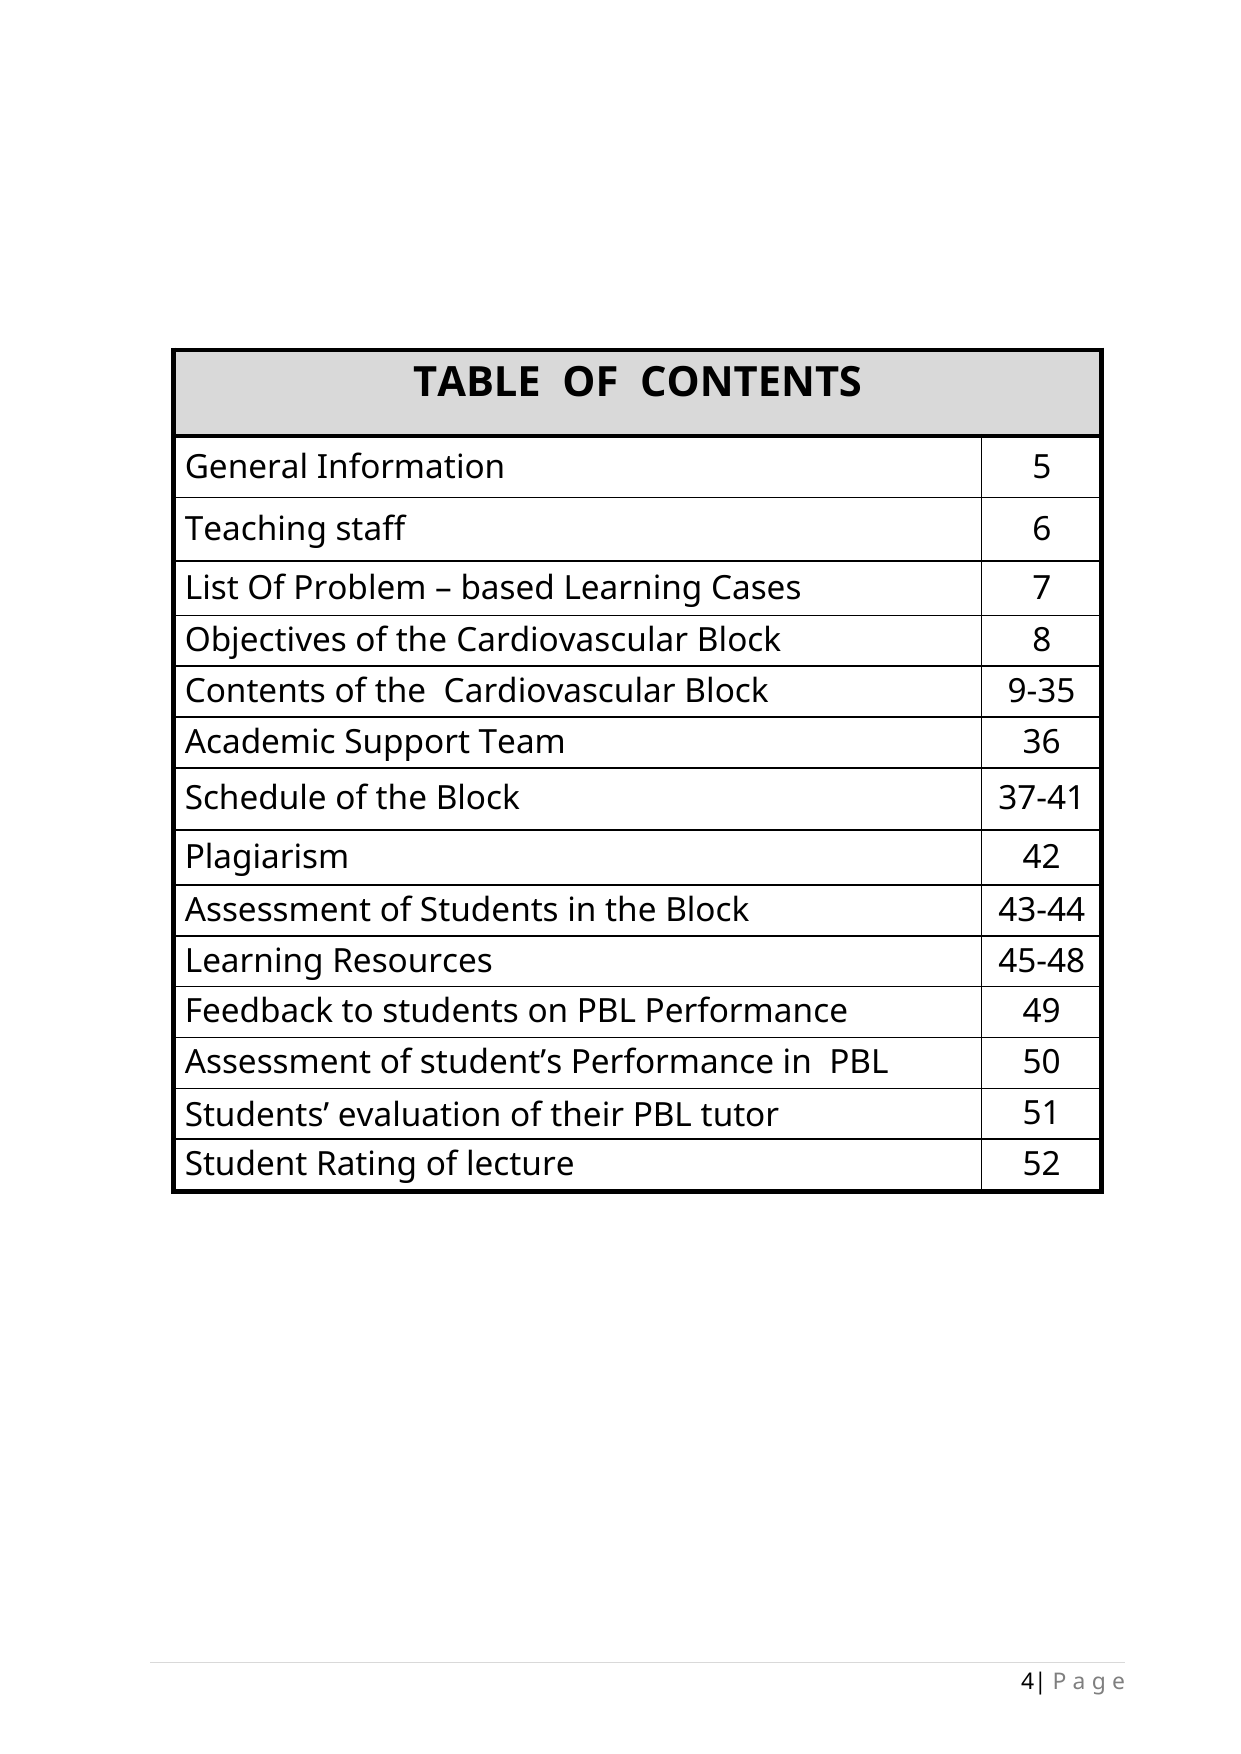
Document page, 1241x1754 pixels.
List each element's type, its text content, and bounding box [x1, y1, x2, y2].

table_cell Assessment of Students in the Block [176, 886, 981, 935]
table_cell 52 [982, 1140, 1099, 1189]
table_cell 7 [982, 562, 1099, 614]
table_cell 49 [982, 987, 1099, 1037]
table_cell 9-35 [982, 667, 1099, 716]
table_cell Teaching staff [176, 498, 981, 560]
table_cell Plagiarism [176, 831, 981, 884]
table_cell 43-44 [982, 886, 1099, 935]
table_header TABLE OF CONTENTS [176, 352, 1099, 434]
table_cell Schedule of the Block [176, 769, 981, 829]
table_cell 8 [982, 616, 1099, 665]
table_cell 37-41 [982, 769, 1099, 829]
table_cell 5 [982, 438, 1099, 497]
table_cell General Information [176, 438, 981, 497]
table_cell Learning Resources [176, 937, 981, 986]
table_cell Objectives of the Cardiovascular Block [176, 616, 981, 665]
table_cell List Of Problem – based Learning Cases [176, 562, 981, 614]
table_cell 36 [982, 718, 1099, 767]
table_cell 50 [982, 1038, 1099, 1087]
table_cell Students’ evaluation of their PBL tutor [176, 1089, 981, 1138]
table_cell Contents of the Cardiovascular Block [176, 667, 981, 716]
table_cell Academic Support Team [176, 718, 981, 767]
table_cell Student Rating of lecture [176, 1140, 981, 1189]
table_cell 45-48 [982, 937, 1099, 986]
table_cell 51 [982, 1089, 1099, 1138]
table_cell Assessment of student’s Performance in PBL [176, 1038, 981, 1087]
table_cell 42 [982, 831, 1099, 884]
table_cell 6 [982, 498, 1099, 560]
table_cell Feedback to students on PBL Performance [176, 987, 981, 1037]
